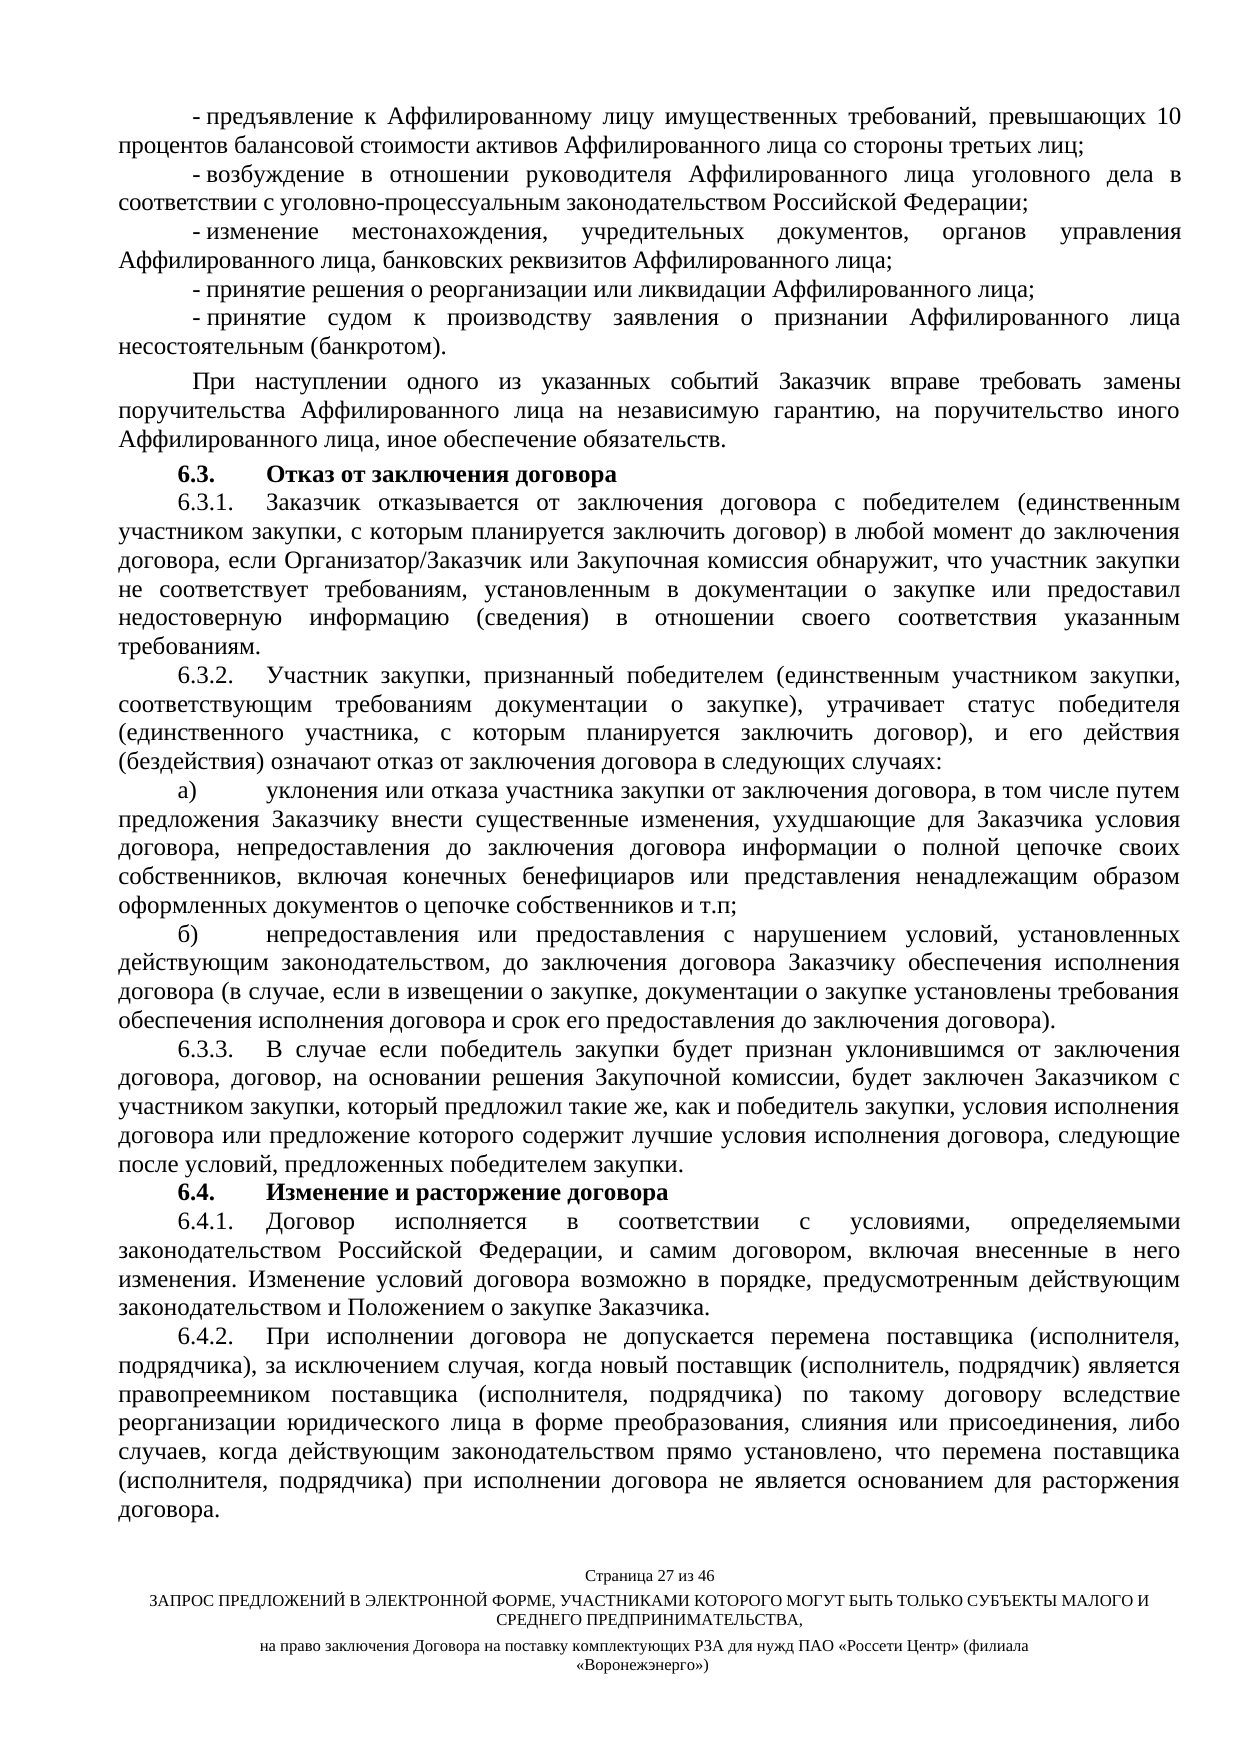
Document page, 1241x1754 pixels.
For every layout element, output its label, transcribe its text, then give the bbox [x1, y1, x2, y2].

list непредоставления или предоставления с нарушением условий, установленных действующим законодательством, до заключения договора Заказчику обеспечения исполнения договора (в случае, если в извещении о закупке, документации о закупке установлены требования обеспечения исполнения договора и срок его предоставления до заключения договора). [118, 919, 1181, 1034]
subtitle В случае если победитель закупки будет признан уклонившимся от заключения договора, договор, на основании решения Закупочной комиссии, будет заключен Заказчиком с участником закупки, который предложил такие же, как и победитель закупки, условия исполнения договора или предложение которого содержит лучшие условия исполнения договора, следующие после условий, предложенных победителем закупки. [118, 1034, 1181, 1177]
text При наступлении одного из указанных событий Заказчик вправе требовать замены поручительства Аффилированного лица на независимую гарантию, на поручительство иного Аффилированного лица, иное обеспечение обязательств. [118, 366, 1181, 452]
subtitle Изменение и расторжение договора [118, 1177, 1181, 1206]
list предъявление к Аффилированному лицу имущественных требований, превышающих 10 процентов балансовой стоимости активов Аффилированного лица со стороны третьих лиц; [118, 101, 1181, 159]
subtitle Договор исполняется в соответствии с условиями, определяемыми законодательством Российской Федерации, и самим договором, включая внесенные в него изменения. Изменение условий договора возможно в порядке, предусмотренным действующим законодательством и Положением о закупке Заказчика. [118, 1206, 1181, 1321]
list принятие решения о реорганизации или ликвидации Аффилированного лица; [118, 274, 1181, 302]
list возбуждение в отношении руководителя Аффилированного лица уголовного дела в соответствии с уголовно-процессуальным законодательством Российской Федерации; [118, 159, 1181, 216]
subtitle Заказчик отказывается от заключения договора с победителем (единственным участником закупки, с которым планируется заключить договор) в любой момент до заключения договора, если Организатор/Заказчик или Закупочная комиссия обнаружит, что участник закупки не соответствует требованиям, установленным в документации о закупке или предоставил недостоверную информацию (сведения) в отношении своего соответствия указанным требованиям. [118, 487, 1181, 660]
subtitle При исполнении договора не допускается перемена поставщика (исполнителя, подрядчика), за исключением случая, когда новый поставщик (исполнитель, подрядчик) является правопреемником поставщика (исполнителя, подрядчика) по такому договору вследствие реорганизации юридического лица в форме преобразования, слияния или присоединения, либо случаев, когда действующим законодательством прямо установлено, что перемена поставщика (исполнителя, подрядчика) при исполнении договора не является основанием для расторжения договора. [118, 1321, 1181, 1522]
subtitle Участник закупки, признанный победителем (единственным участником закупки, соответствующим требованиям документации о закупке), утрачивает статус победителя (единственного участника, с которым планируется заключить договор), и его действия (бездействия) означают отказ от заключения договора в следующих случаях: [118, 660, 1181, 775]
text - принятие судом к производству заявления о признании Аффилированного лица несостоятельным (банкротом). [118, 302, 1181, 360]
list изменение местонахождения, учредительных документов, органов управления Аффилированного лица, банковских реквизитов Аффилированного лица; [118, 216, 1181, 274]
list уклонения или отказа участника закупки от заключения договора, в том числе путем предложения Заказчику внести существенные изменения, ухудшающие для Заказчика условия договора, непредоставления до заключения договора информации о полной цепочке своих собственников, включая конечных бенефициаров или представления ненадлежащим образом оформленных документов о цепочке собственников и т.п; [118, 775, 1181, 919]
subtitle Отказ от заключения договора [118, 459, 1181, 487]
